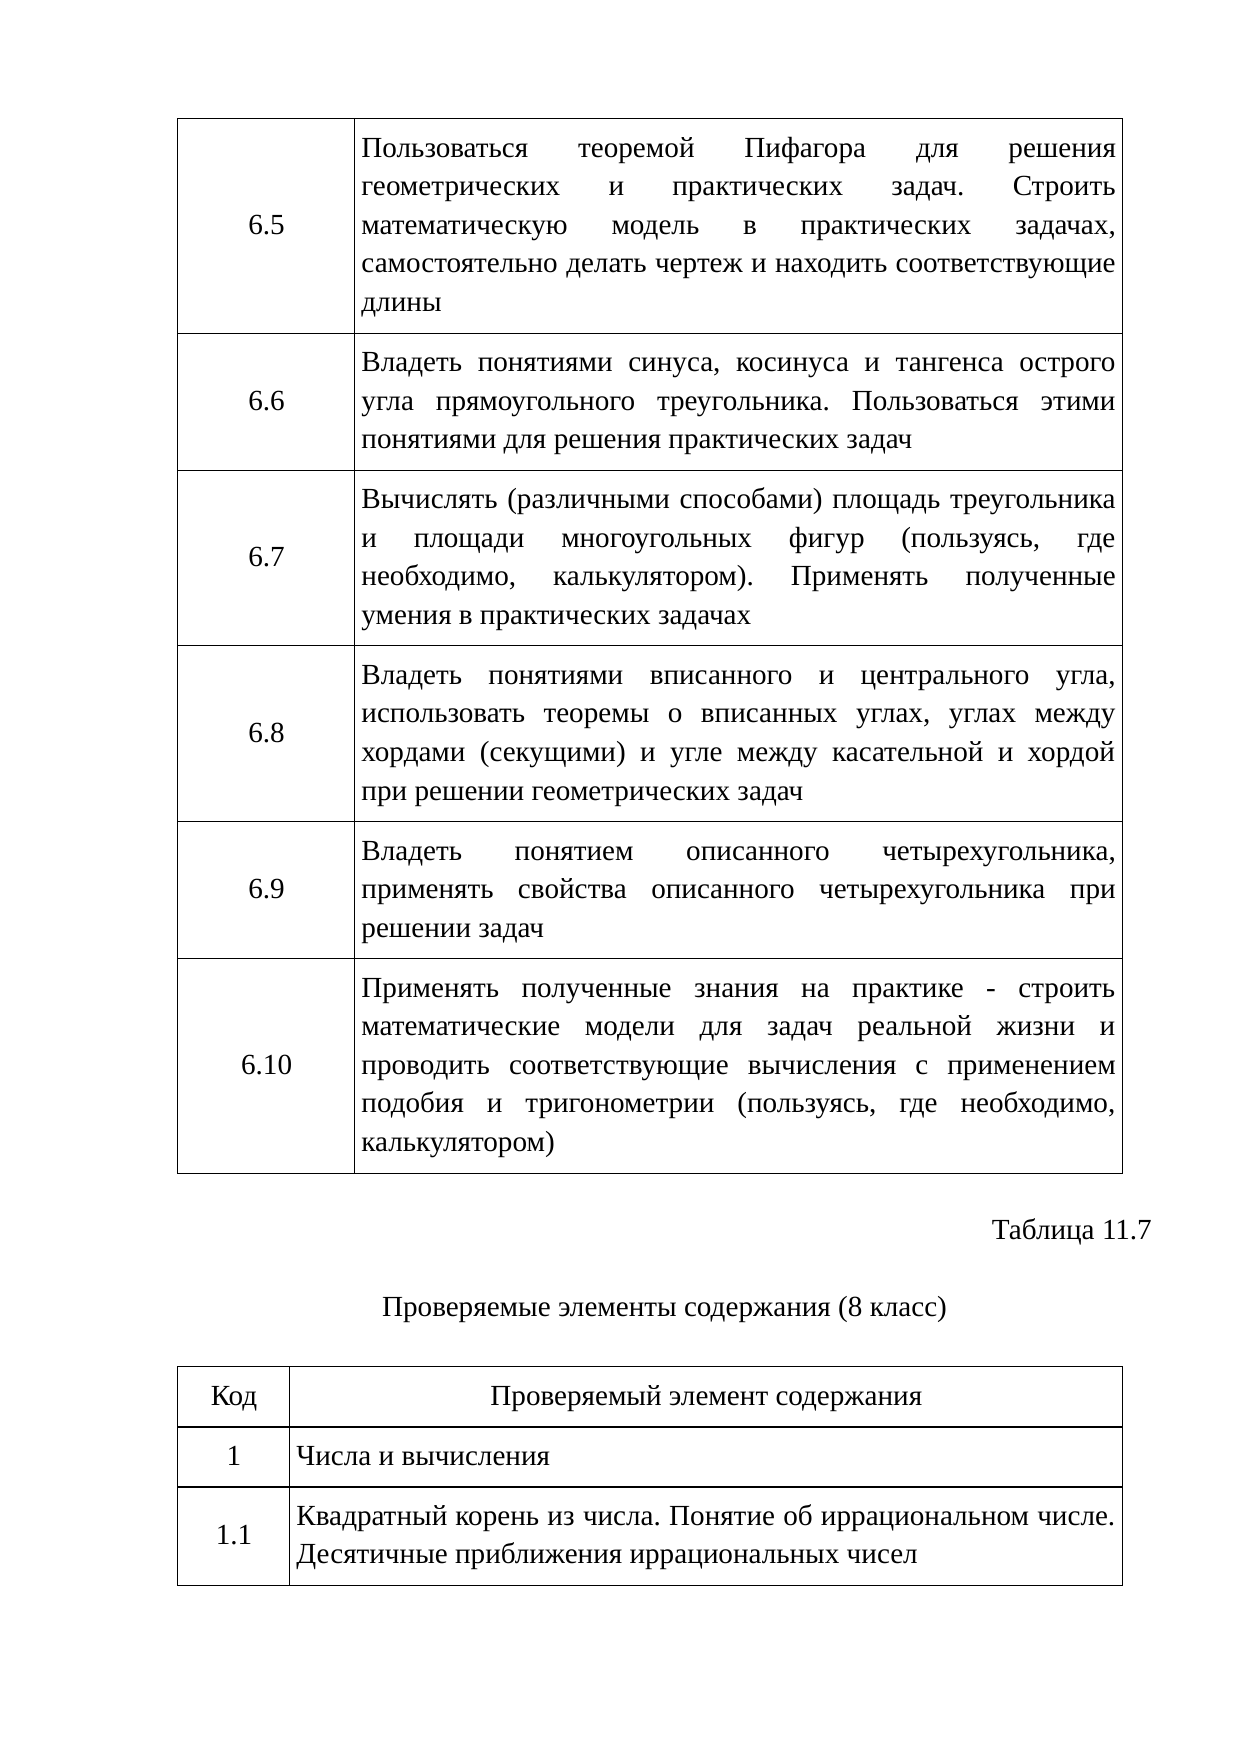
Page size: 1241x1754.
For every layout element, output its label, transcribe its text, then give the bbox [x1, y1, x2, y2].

table_cell Пользоваться теоремой Пифагора для решения геометрических и практических задач. Строить математическую модель в практических задачах, самостоятельно делать чертеж и находить соответствующие длины [355, 119, 1122, 332]
text Проверяемые элементы содержания (8 класс) [177, 1289, 1152, 1323]
table_cell 6.7 [178, 471, 354, 645]
table_header Проверяемый элемент содержания [290, 1367, 1122, 1426]
table_cell Владеть понятиями вписанного и центрального угла, использовать теоремы о вписанных углах, углах между хордами (секущими) и угле между касательной и хордой при решении геометрических задач [355, 646, 1122, 821]
table_cell Вычислять (различными способами) площадь треугольника и площади многоугольных фигур (пользуясь, где необходимо, калькулятором). Применять полученные умения в практических задачах [355, 471, 1122, 645]
table_cell Применять полученные знания на практике - строить математические модели для задач реальной жизни и проводить соответствующие вычисления с применением подобия и тригонометрии (пользуясь, где необходимо, калькулятором) [355, 959, 1122, 1172]
table_cell 6.8 [178, 646, 354, 821]
table_cell 1 [178, 1428, 289, 1486]
table_cell 6.5 [178, 119, 354, 332]
table_cell Квадратный корень из числа. Понятие об иррациональном числе. Десятичные приближения иррациональных чисел [290, 1488, 1122, 1585]
text Таблица 11.7 [177, 1212, 1152, 1246]
table_cell Числа и вычисления [290, 1428, 1122, 1486]
table_cell 6.9 [178, 822, 354, 958]
table_cell Владеть понятиями синуса, косинуса и тангенса острого угла прямоугольного треугольника. Пользоваться этими понятиями для решения практических задач [355, 334, 1122, 469]
table_cell Владеть понятием описанного четырехугольника, применять свойства описанного четырехугольника при решении задач [355, 822, 1122, 958]
table_cell 6.10 [178, 959, 354, 1172]
table_header Код [178, 1367, 289, 1426]
table_cell 6.6 [178, 334, 354, 469]
table_cell 1.1 [178, 1488, 289, 1585]
